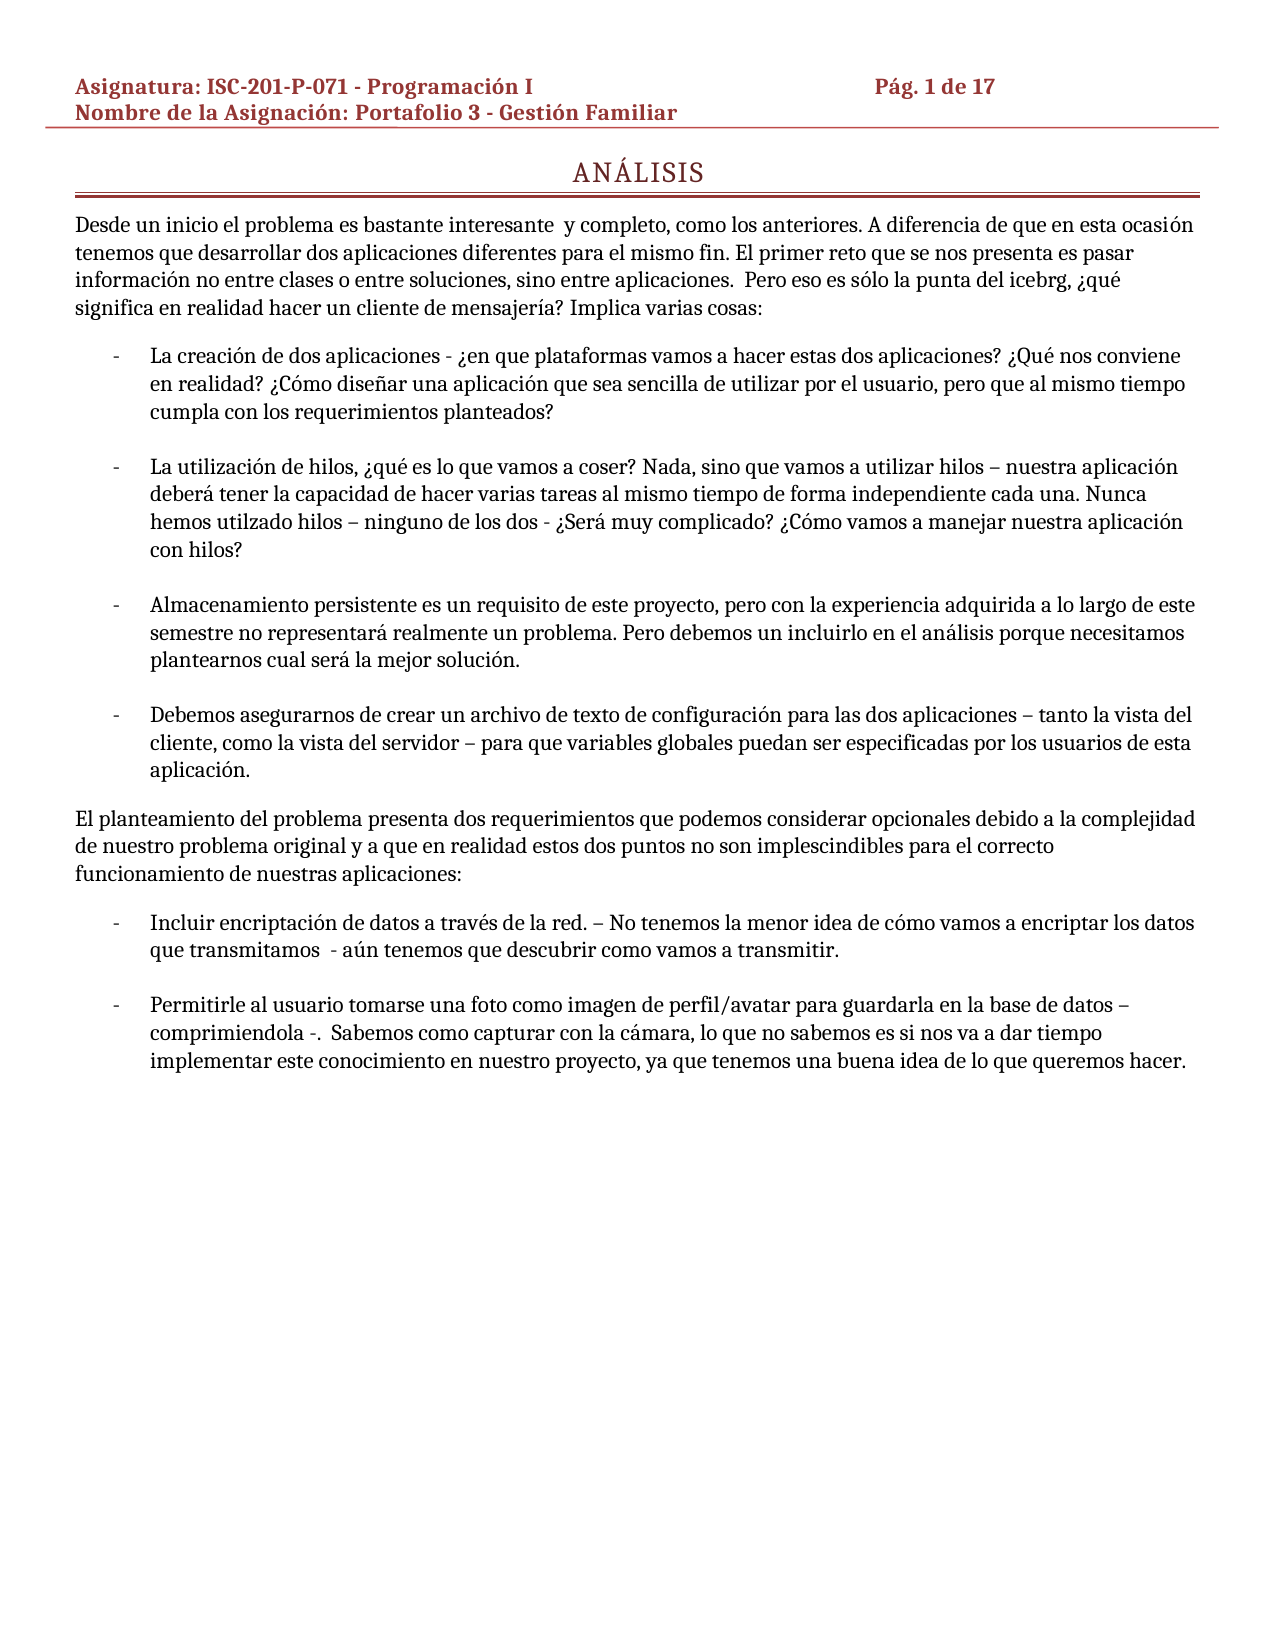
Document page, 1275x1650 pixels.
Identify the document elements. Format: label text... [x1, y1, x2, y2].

text Desde un inicio el problema es bastante interesante y completo, como los anteriores. A diferencia de que en esta ocasión tenemos que desarrollar dos aplicaciones diferentes para el mismo fin. El primer reto que se nos presenta es pasar información no entre clases o entre soluciones, sino entre aplicaciones. Pero eso es sólo la punta del icebrg, ¿qué significa en realidad hacer un cliente de mensajería? Implica varias cosas: [75, 212, 1200, 321]
list La utilización de hilos, ¿qué es lo que vamos a coser? Nada, sino que vamos a utilizar hilos – nuestra aplicación deberá tener la capacidad de hacer varias tareas al mismo tiempo de forma independiente cada una. Nunca hemos utilzado hilos – ninguno de los dos - ¿Será muy complicado? ¿Cómo vamos a manejar nuestra aplicación con hilos? [112, 454, 1200, 590]
list Permitirle al usuario tomarse una foto como imagen de perfil/avatar para guardarla en la base de datos – comprimiendola -. Sabemos como capturar con la cámara, lo que no sabemos es si nos va a dar tiempo implementar este conocimiento en nuestro proyecto, ya que tenemos una buena idea de lo que queremos hacer. [112, 992, 1200, 1074]
list Incluir encriptación de datos a través de la red. – No tenemos la menor idea de cómo vamos a encriptar los datos que transmitamos - aún tenemos que descubrir como vamos a transmitir. [112, 909, 1200, 991]
subtitle Análisis [75, 156, 1200, 192]
list La creación de dos aplicaciones - ¿en que plataformas vamos a hacer estas dos aplicaciones? ¿Qué nos conviene en realidad? ¿Cómo diseñar una aplicación que sea sencilla de utilizar por el usuario, pero que al mismo tiempo cumpla con los requerimientos planteados? [112, 343, 1200, 425]
list Almacenamiento persistente es un requisito de este proyecto, pero con la experiencia adquirida a lo largo de este semestre no representará realmente un problema. Pero debemos un incluirlo en el análisis porque necesitamos plantearnos cual será la mejor solución. [112, 592, 1200, 701]
list Debemos asegurarnos de crear un archivo de texto de configuración para las dos aplicaciones – tanto la vista del cliente, como la vista del servidor – para que variables globales puedan ser especificadas por los usuarios de esta aplicación. [112, 702, 1200, 784]
text El planteamiento del problema presenta dos requerimientos que podemos considerar opcionales debido a la complejidad de nuestro problema original y a que en realidad estos dos puntos no son implescindibles para el correcto funcionamiento de nuestras aplicaciones: [75, 806, 1200, 887]
